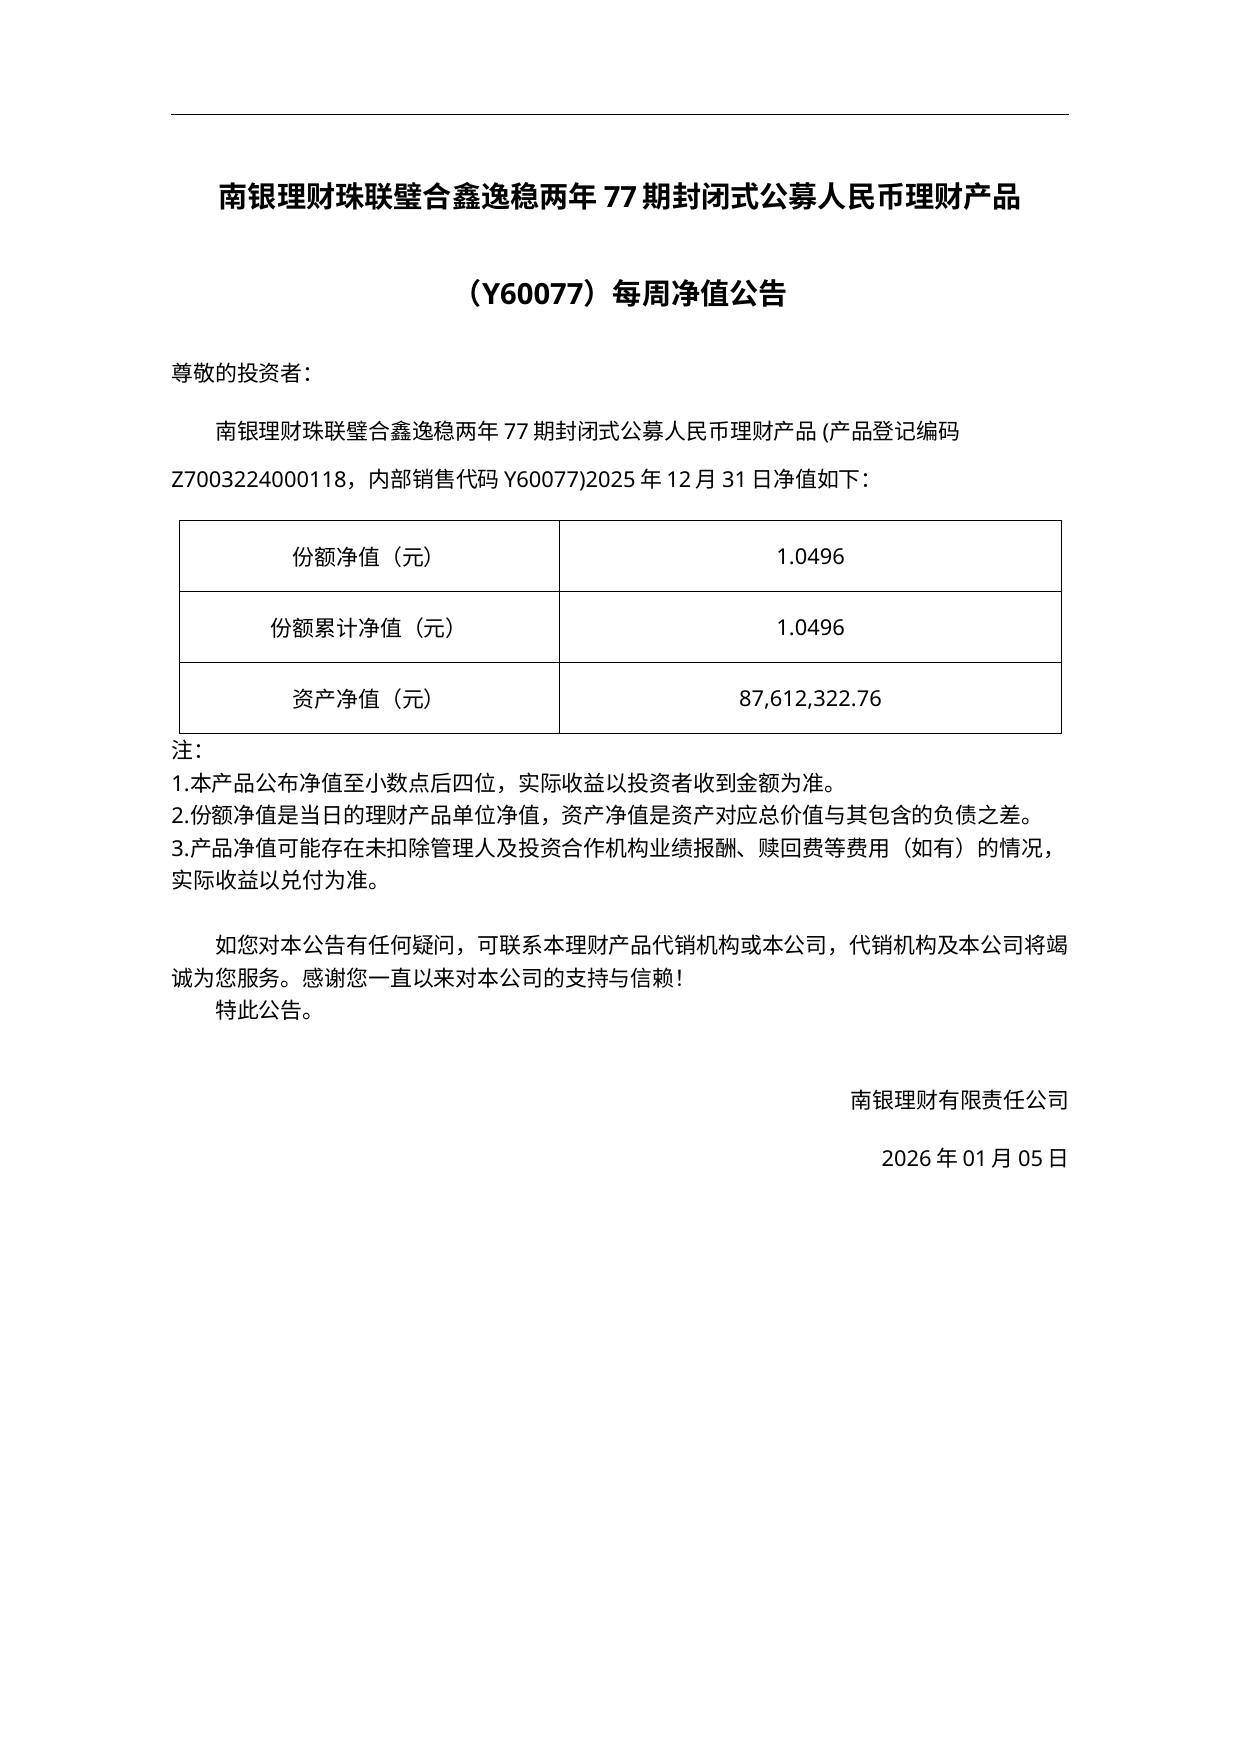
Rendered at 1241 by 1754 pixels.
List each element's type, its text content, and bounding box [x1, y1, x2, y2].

text 南银理财有限责任公司 [171, 1082, 1069, 1115]
table_header 1.0496 [560, 521, 1061, 591]
text 如您对本公告有任何疑问，可联系本理财产品代销机构或本公司，代销机构及本公司将竭诚为您服务。感谢您一直以来对本公司的支持与信赖！ [171, 928, 1069, 993]
text 2026年01月05日 [171, 1140, 1069, 1173]
table_cell 1.0496 [560, 592, 1061, 662]
text 2.份额净值是当日的理财产品单位净值，资产净值是资产对应总价值与其包含的负债之差。 [171, 798, 1069, 830]
text 1.本产品公布净值至小数点后四位，实际收益以投资者收到金额为准。 [171, 765, 1069, 798]
table_header 份额净值（元） [180, 521, 559, 591]
text 南银理财珠联璧合鑫逸稳两年77期封闭式公募人民币理财产品（Y60077）每周净值公告 [171, 162, 1069, 324]
table_cell 份额累计净值（元） [180, 592, 559, 662]
text 注： [171, 733, 1069, 765]
text 3.产品净值可能存在未扣除管理人及投资合作机构业绩报酬、赎回费等费用（如有）的情况，实际收益以兑付为准。 [171, 830, 1069, 895]
text 南银理财珠联璧合鑫逸稳两年77期封闭式公募人民币理财产品 (产品登记编码Z7003224000118，内部销售代码Y60077)2025年12月31日净值如下： [171, 413, 1069, 494]
table_cell 资产净值（元） [180, 663, 559, 733]
text 尊敬的投资者： [171, 355, 1069, 388]
table_cell 87,612,322.76 [560, 663, 1061, 733]
text 特此公告。 [171, 993, 1069, 1025]
